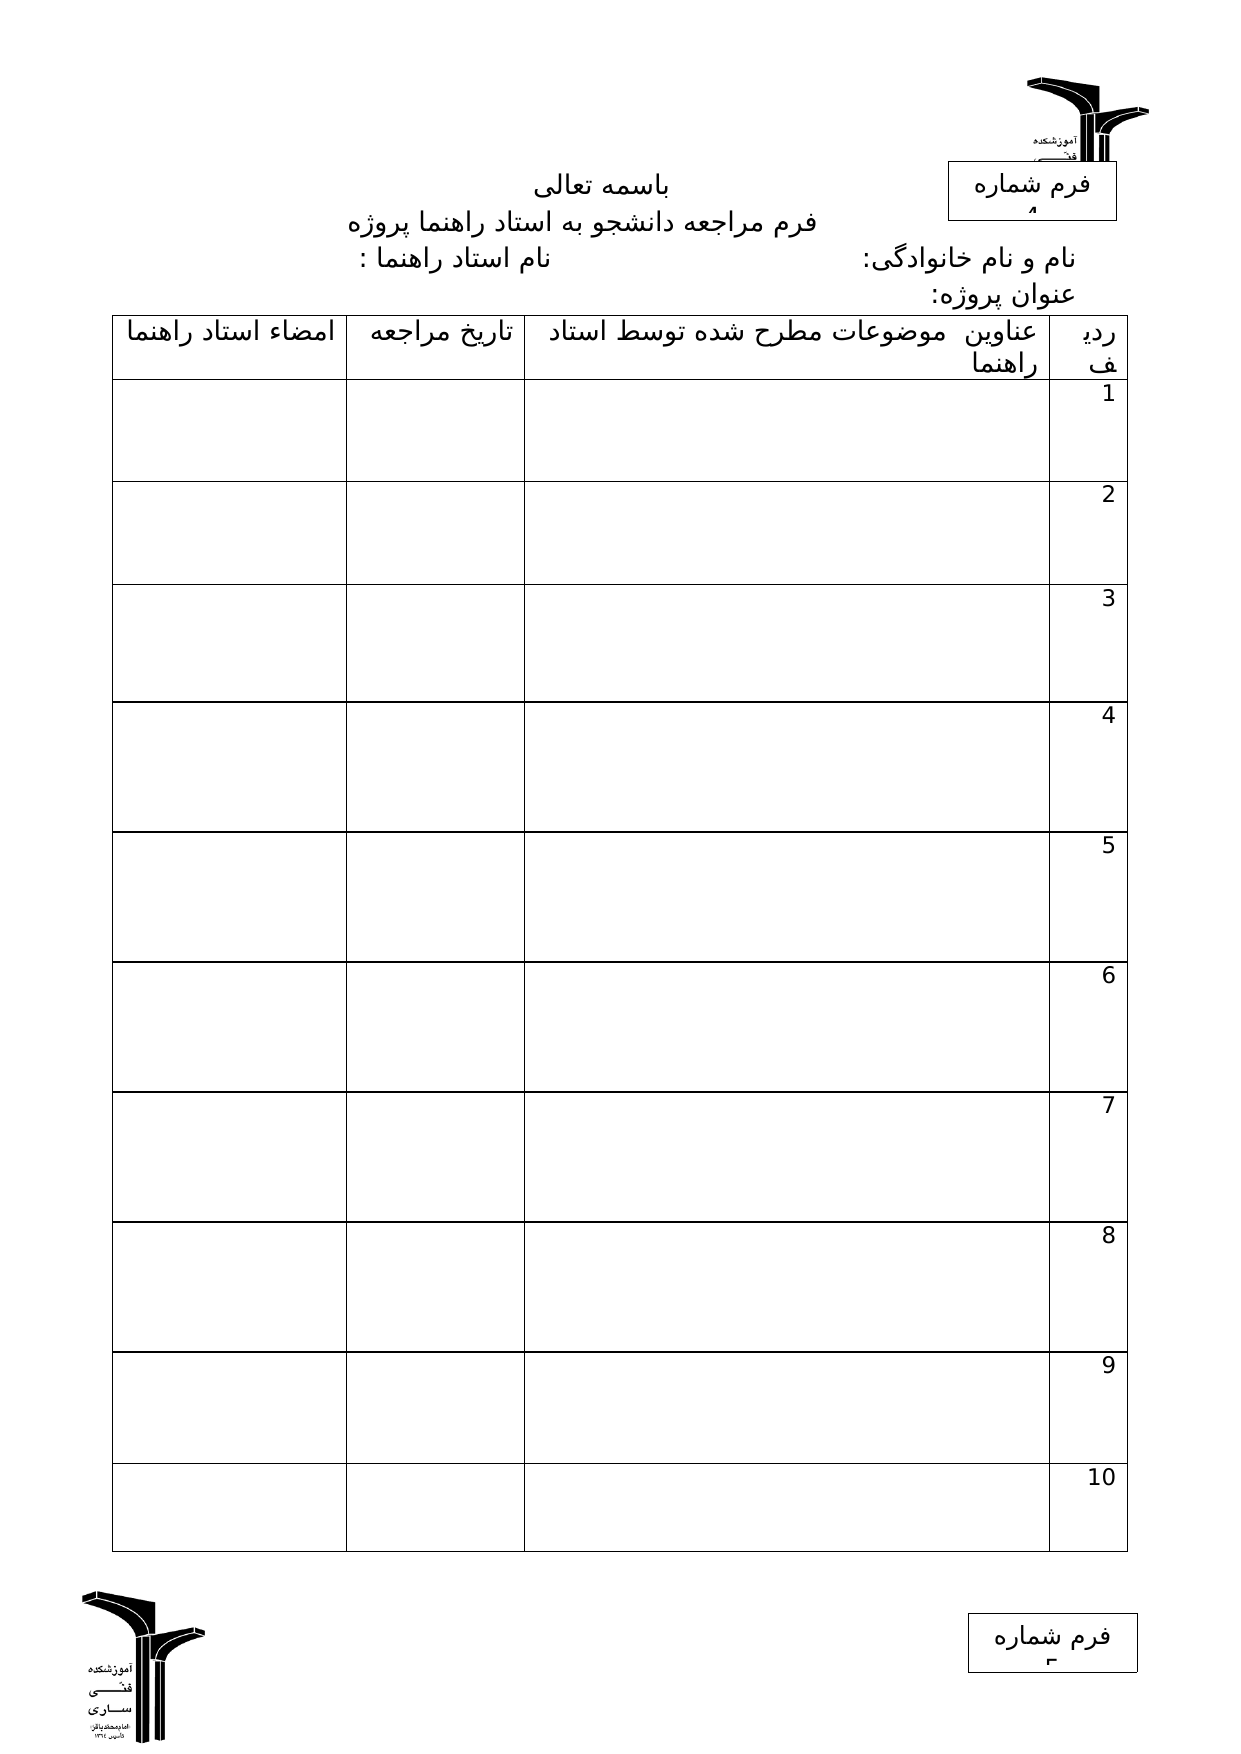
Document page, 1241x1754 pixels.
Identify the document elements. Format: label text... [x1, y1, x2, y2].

table_header امضاء استاد راهنما [113, 316, 346, 379]
table_cell [113, 482, 346, 584]
table_cell 6 [1050, 963, 1127, 1091]
table_cell [347, 1093, 524, 1221]
table_cell [347, 482, 524, 584]
table_cell [113, 1223, 346, 1351]
table_cell [525, 703, 1049, 831]
table_cell [347, 703, 524, 831]
table_cell [525, 585, 1049, 701]
text فرم مراجعه دانشجو به استاد راهنما پروژه [89, 206, 1077, 237]
table_header تاریخ مراجعه [347, 316, 524, 379]
table_cell 2 [1050, 482, 1127, 584]
table_cell 7 [1050, 1093, 1127, 1221]
text عنوان پروژه: [89, 278, 1077, 310]
table_cell [347, 1464, 524, 1551]
table_cell [525, 482, 1049, 584]
table_cell [113, 380, 346, 481]
table_cell 5 [1050, 833, 1127, 961]
table_cell [525, 1353, 1049, 1463]
table_cell 10 [1050, 1464, 1127, 1551]
table_cell [525, 1223, 1049, 1351]
text نام و نام خانوادگی: نام استاد راهنما : [89, 242, 1077, 274]
table_cell [113, 1464, 346, 1551]
table_cell [113, 1093, 346, 1221]
picture [1026, 76, 1150, 204]
text باسمه تعالی [89, 170, 948, 201]
table_cell 4 [1050, 703, 1127, 831]
table_cell [113, 1353, 346, 1463]
table_cell [525, 380, 1049, 481]
table_cell [347, 1353, 524, 1463]
table_cell [113, 833, 346, 961]
picture [81, 1591, 205, 1746]
table_cell [113, 585, 346, 701]
table_cell [525, 1464, 1049, 1551]
table_cell 9 [1050, 1353, 1127, 1463]
table_cell [113, 963, 346, 1091]
table_header ردیف [1050, 316, 1127, 379]
table_cell [525, 833, 1049, 961]
table_cell [347, 585, 524, 701]
table_cell [347, 963, 524, 1091]
table_header عناوین موضوعات مطرح شده توسط استاد راهنما [525, 316, 1049, 379]
table_cell [347, 380, 524, 481]
table_cell 3 [1050, 585, 1127, 701]
table_cell [347, 1223, 524, 1351]
table_cell [525, 963, 1049, 1091]
table_cell [347, 833, 524, 961]
table_cell [113, 703, 346, 831]
table_cell 8 [1050, 1223, 1127, 1351]
table_cell 1 [1050, 380, 1127, 481]
table_cell [525, 1093, 1049, 1221]
